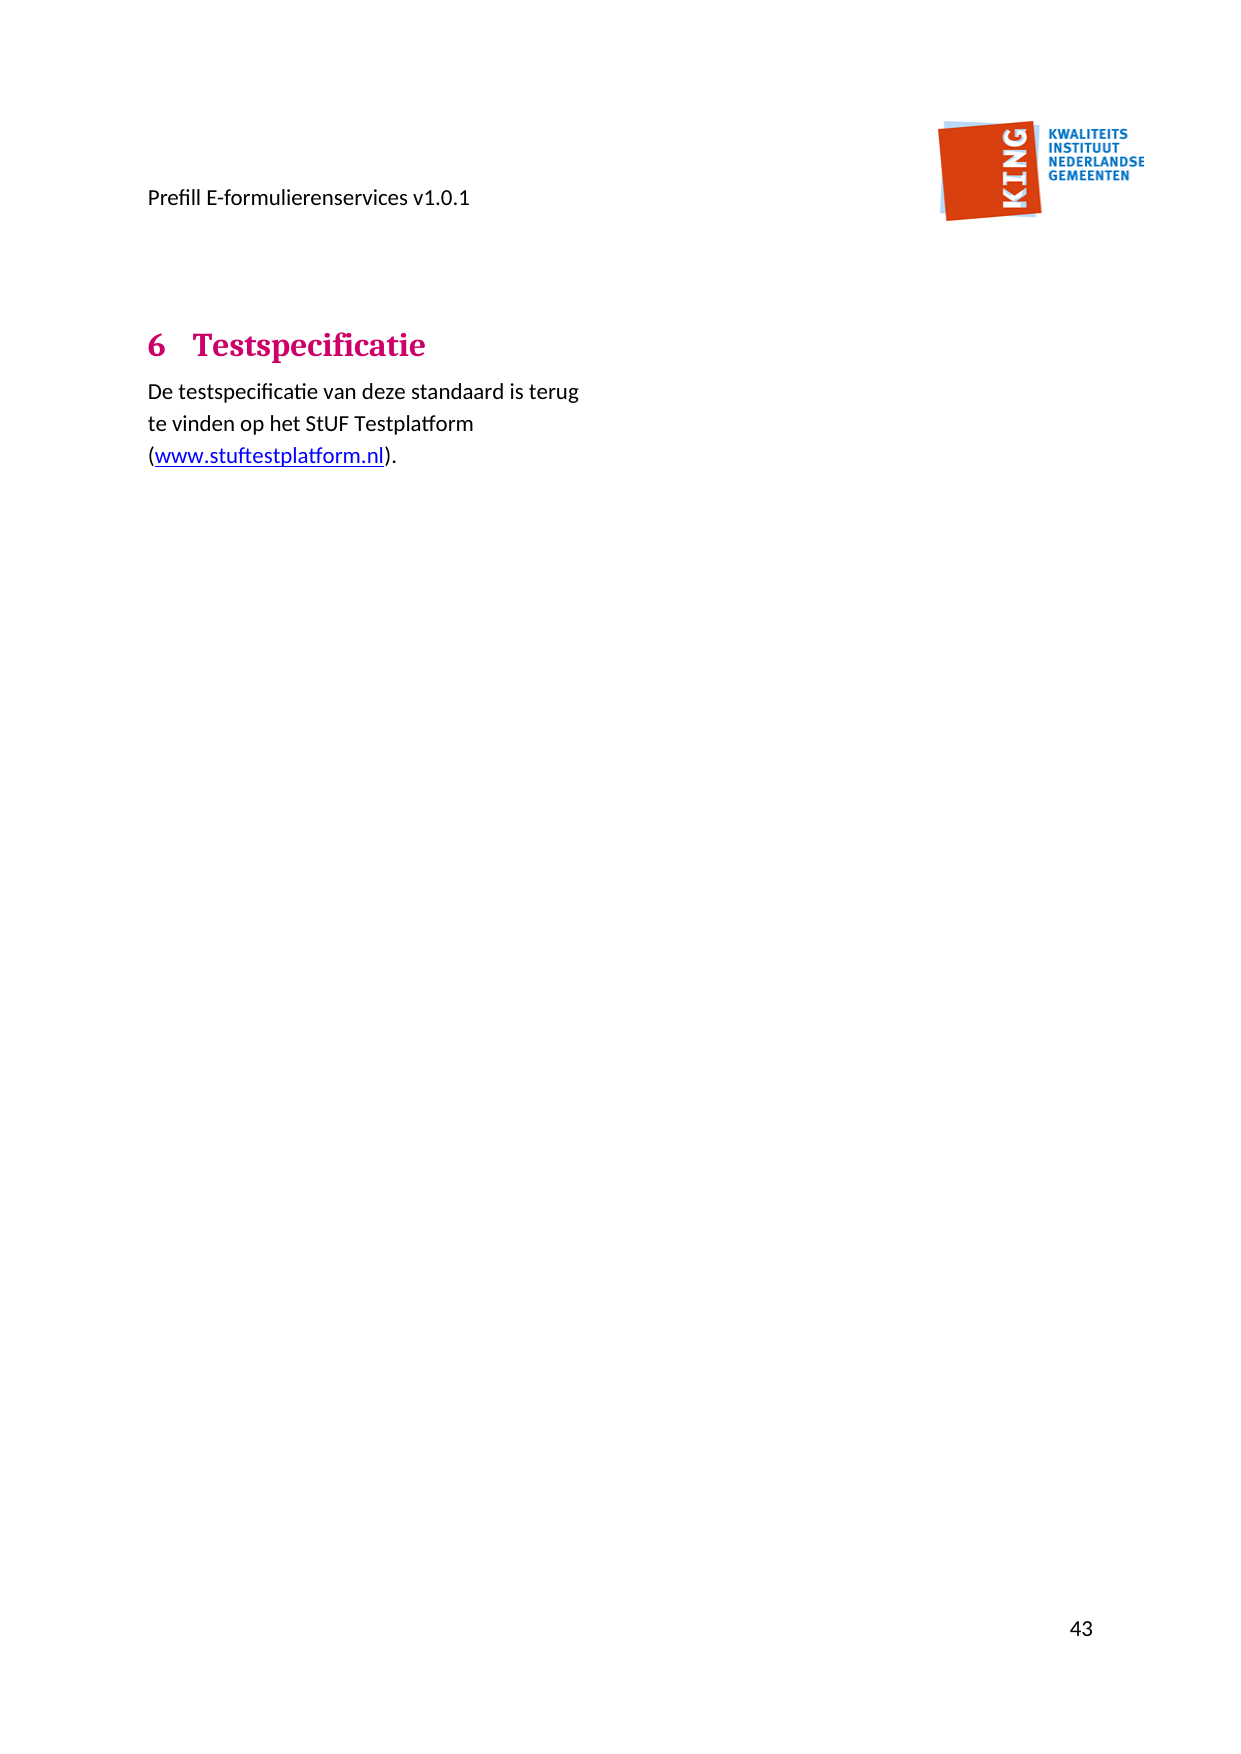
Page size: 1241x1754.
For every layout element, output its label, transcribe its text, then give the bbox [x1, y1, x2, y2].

picture [938, 121, 1145, 221]
subtitle Testspecificatie [148, 327, 583, 365]
